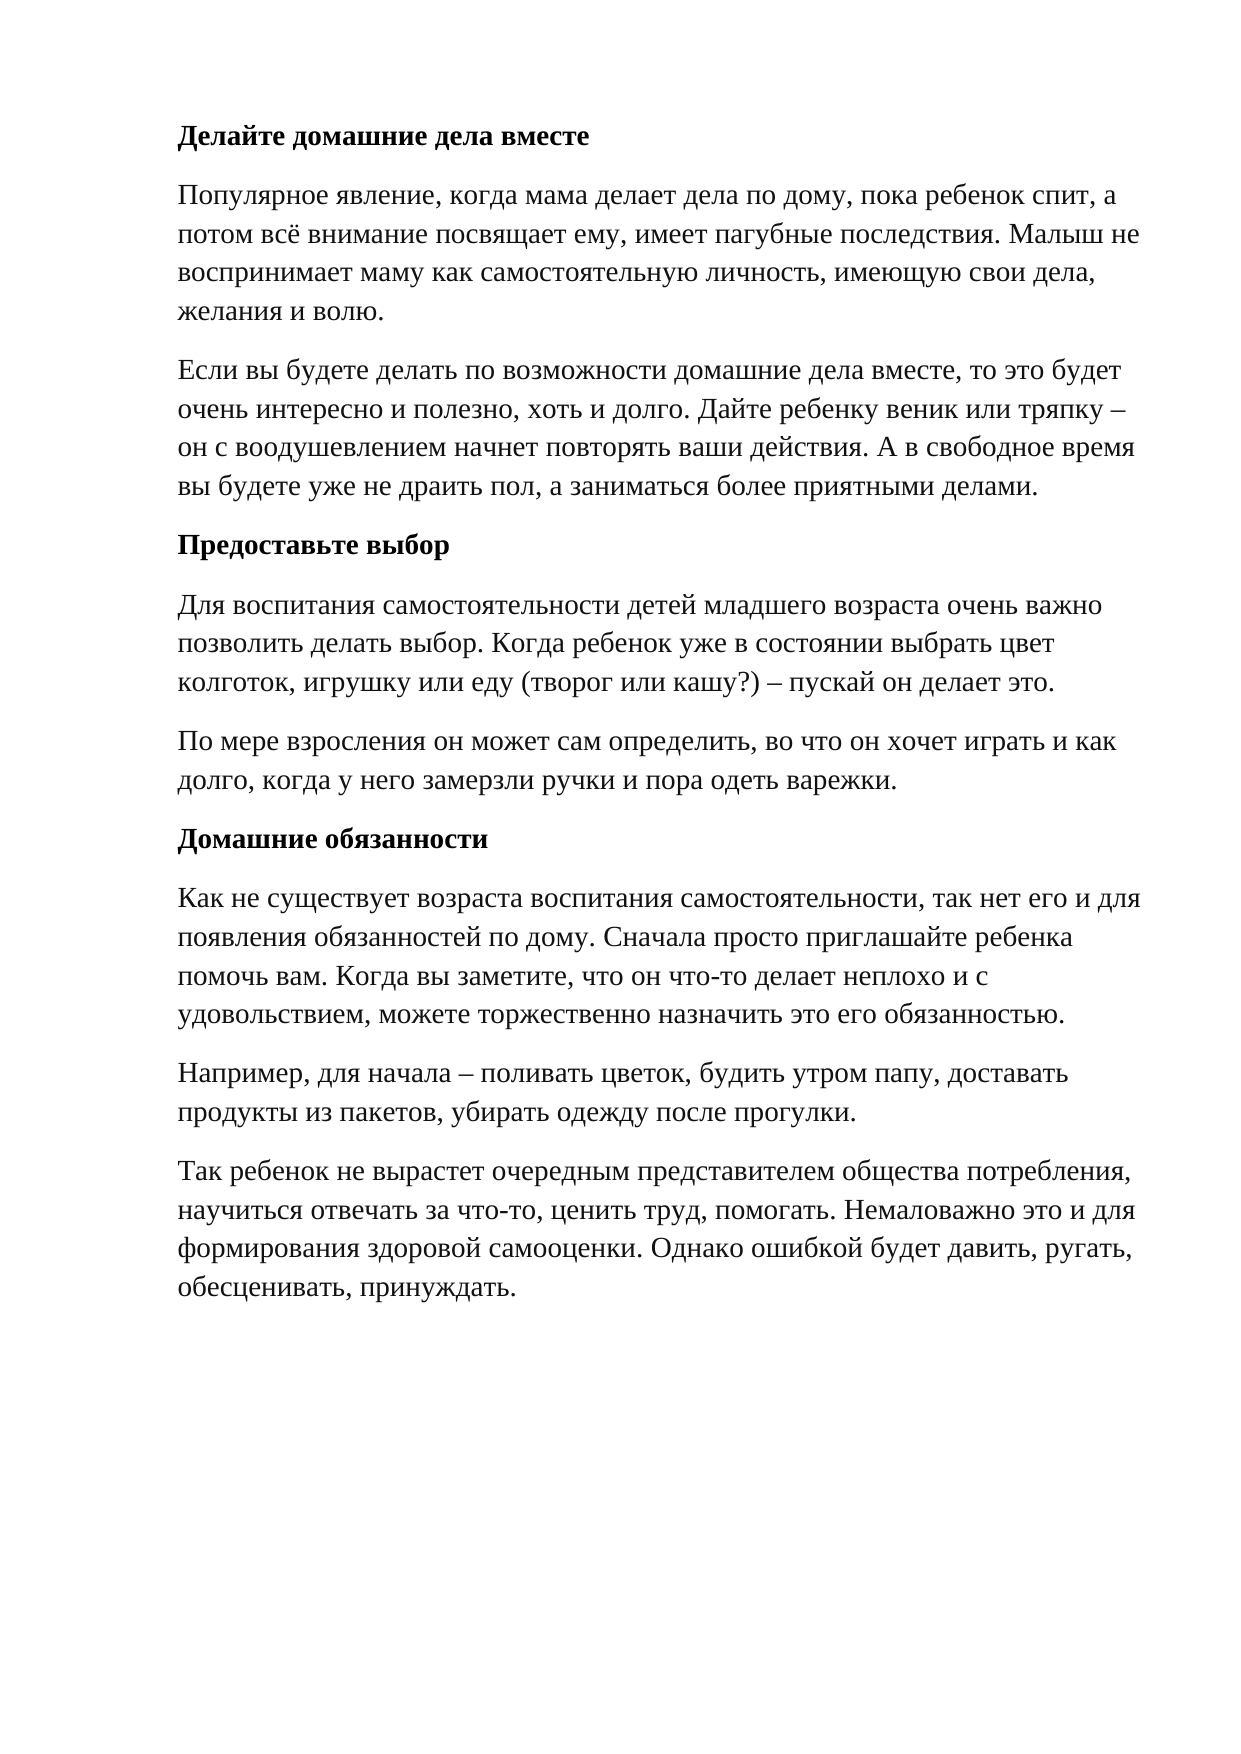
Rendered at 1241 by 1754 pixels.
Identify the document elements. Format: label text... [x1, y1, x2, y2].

text Делайте домашние дела вместе [177, 118, 1152, 152]
text Предоставьте выбор [177, 527, 1152, 561]
text Домашние обязанности [177, 821, 1152, 855]
text Если вы будете делать по возможности домашние дела вместе, то это будет очень интересно и полезно, хоть и долго. Дайте ребенку веник или тряпку – он с воодушевлением начнет повторять ваши действия. А в свободное время вы будете уже не драить пол, а заниматься более приятными делами. [177, 352, 1152, 502]
text Например, для начала – поливать цветок, будить утром папу, доставать продукты из пакетов, убирать одежду после прогулки. [177, 1056, 1152, 1128]
text Для воспитания самостоятельности детей младшего возраста очень важно позволить делать выбор. Когда ребенок уже в состоянии выбрать цвет колготок, игрушку или еду (творог или кашу?) – пускай он делает это. [177, 587, 1152, 697]
text Как не существует возраста воспитания самостоятельности, так нет его и для появления обязанностей по дому. Сначала просто приглашайте ребенка помочь вам. Когда вы заметите, что он что-то делает неплохо и с удовольствием, можете торжественно назначить это его обязанностью. [177, 881, 1152, 1030]
text Популярное явление, когда мама делает дела по дому, пока ребенок спит, а потом всё внимание посвящает ему, имеет пагубные последствия. Малыш не воспринимает маму как самостоятельную личность, имеющую свои дела, желания и волю. [177, 177, 1152, 327]
text Так ребенок не вырастет очередным представителем общества потребления, научиться отвечать за что-то, ценить труд, помогать. Немаловажно это и для формирования здоровой самооценки. Однако ошибкой будет давить, ругать, обесценивать, принуждать. [177, 1153, 1152, 1303]
text По мере взросления он может сам определить, во что он хочет играть и как долго, когда у него замерзли ручки и пора одеть варежки. [177, 723, 1152, 795]
